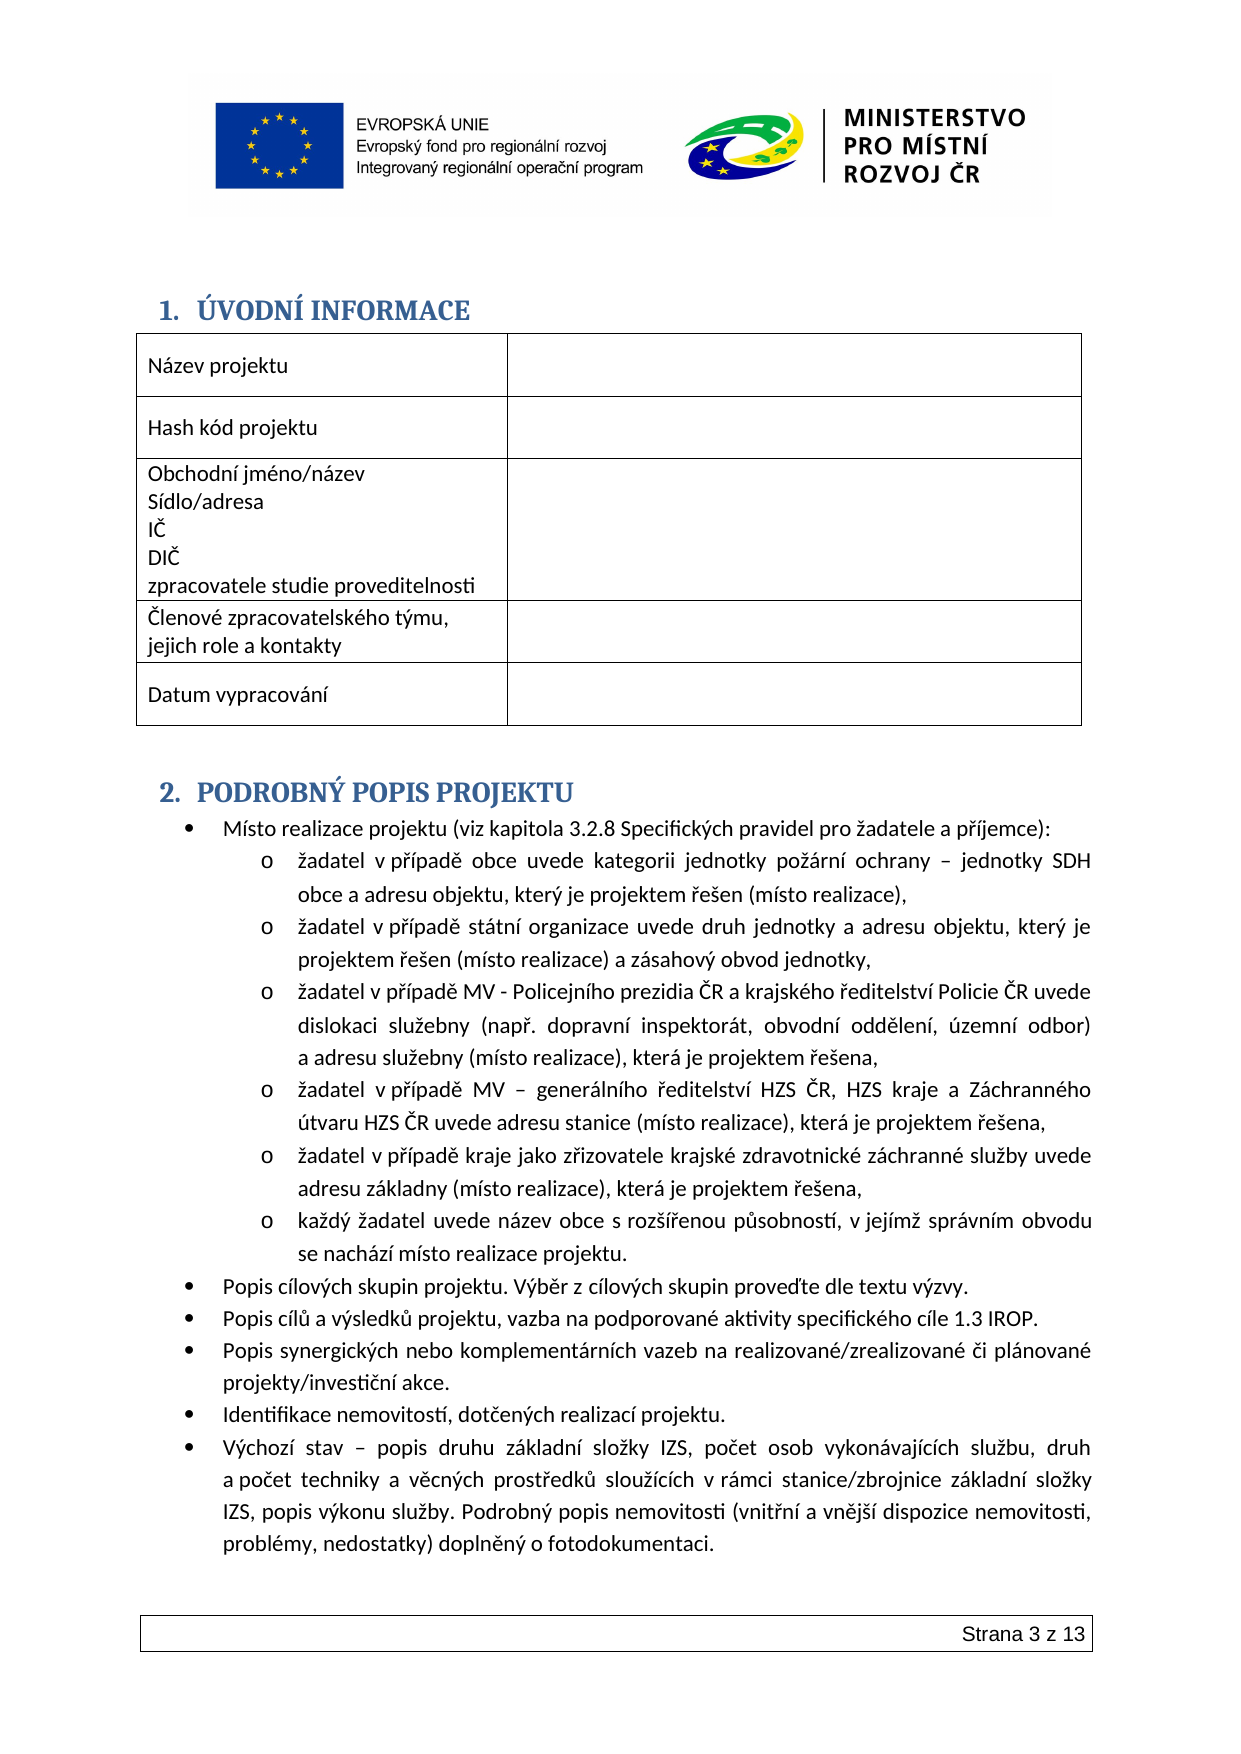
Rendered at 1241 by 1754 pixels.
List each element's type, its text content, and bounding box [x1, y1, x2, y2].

subtitle Podrobný popis projektu [159, 776, 1093, 809]
picture [187, 73, 1053, 217]
table_cell [508, 601, 1081, 662]
list žadatel v případě MV - Policejního prezidia ČR a krajského ředitelství Policie ČR uvede dislokaci služebny (např. dopravní inspektorát, obvodní oddělení, územní odbor) a adresu služebny (místo realizace), která je projektem řešena, [260, 977, 1093, 1071]
list Identifikace nemovitostí, dotčených realizací projektu. [185, 1401, 1093, 1428]
table_cell [508, 459, 1081, 599]
table_header Název projektu [137, 334, 507, 396]
list Místo realizace projektu (viz kapitola 3.2.8 Specifických pravidel pro žadatele a příjemce): [185, 814, 1093, 842]
list každý žadatel uvede název obce s rozšířenou působností, v jejímž správním obvodu se nachází místo realizace projektu. [260, 1206, 1093, 1268]
list žadatel v případě kraje jako zřizovatele krajské zdravotnické záchranné služby uvede adresu základny (místo realizace), která je projektem řešena, [260, 1141, 1093, 1202]
table_cell Hash kód projektu [137, 397, 507, 458]
table_header [508, 334, 1081, 396]
list žadatel v případě obce uvede kategorii jednotky požární ochrany – jednotky SDH obce a adresu objektu, který je projektem řešen (místo realizace), [260, 846, 1093, 908]
table_cell [508, 663, 1081, 725]
list Popis synergických nebo komplementárních vazeb na realizované/zrealizované či plánované projekty/investiční akce. [185, 1336, 1093, 1396]
table_cell [508, 397, 1081, 458]
table_cell Obchodní jméno/název Sídlo/adresa IČ DIČ zpracovatele studie proveditelnosti [137, 459, 507, 599]
list žadatel v případě státní organizace uvede druh jednotky a adresu objektu, který je projektem řešen (místo realizace) a zásahový obvod jednotky, [260, 912, 1093, 973]
list Výchozí stav – popis druhu základní složky IZS, počet osob vykonávajících službu, druh a počet techniky a věcných prostředků sloužících v rámci stanice/zbrojnice základní složky IZS, popis výkonu služby. Podrobný popis nemovitosti (vnitřní a vnější dispozice nemovitosti, problémy, nedostatky) doplněný o fotodokumentaci. [185, 1433, 1093, 1557]
table_cell Datum vypracování [137, 663, 507, 725]
list žadatel v případě MV – generálního ředitelství HZS ČR, HZS kraje a Záchranného útvaru HZS ČR uvede adresu stanice (místo realizace), která je projektem řešena, [260, 1075, 1093, 1137]
table_cell Členové zpracovatelského týmu, jejich role a kontakty [137, 601, 507, 662]
list Popis cílových skupin projektu. Výběr z cílových skupin proveďte dle textu výzvy. [185, 1272, 1093, 1300]
subtitle ÚVODNÍ INFORMACE [159, 294, 1093, 328]
list Popis cílů a výsledků projektu, vazba na podporované aktivity specifického cíle 1.3 IROP. [185, 1304, 1093, 1332]
